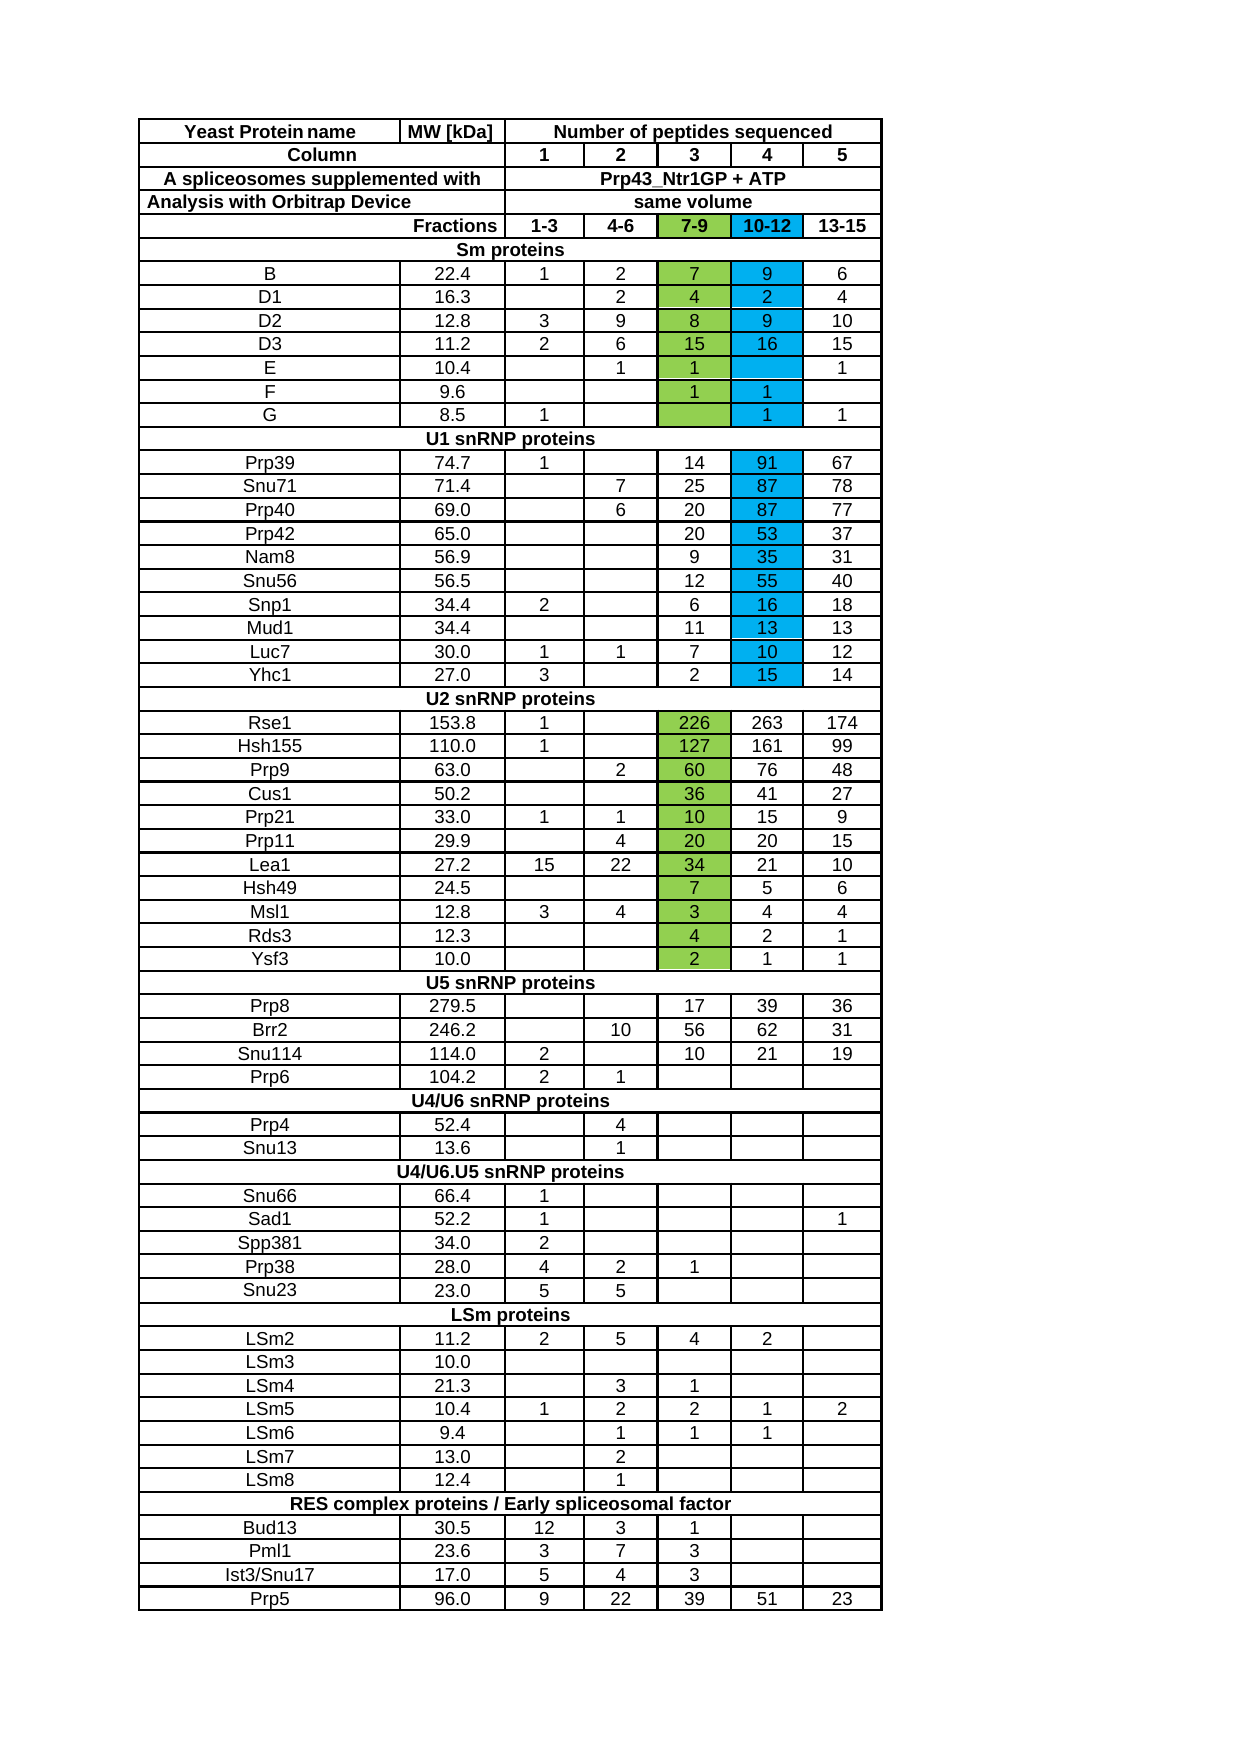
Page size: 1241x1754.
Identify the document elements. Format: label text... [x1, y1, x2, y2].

table_cell [506, 286, 583, 307]
table_cell [804, 1375, 880, 1396]
table_cell 14 [804, 664, 880, 686]
table_cell [804, 1516, 880, 1538]
table_cell 3 [506, 1540, 583, 1562]
table_cell 37 [804, 523, 880, 544]
table_cell 27 [804, 783, 880, 804]
table_cell 21 [732, 854, 802, 875]
table_cell E [140, 357, 399, 378]
table_cell 2 [585, 759, 656, 780]
table_cell 2 [659, 664, 730, 686]
table_cell 35 [732, 546, 802, 568]
table_cell [659, 404, 730, 426]
table_cell 13.0 [401, 1446, 504, 1467]
table_cell 3 [506, 310, 583, 331]
table_cell 1 [506, 712, 583, 733]
table_cell Snu114 [140, 1043, 399, 1064]
table_cell 17.0 [401, 1564, 504, 1585]
table_cell Prp39 [140, 451, 399, 473]
table_cell 27.2 [401, 854, 504, 875]
table_cell [506, 1422, 583, 1443]
table_cell D1 [140, 286, 399, 307]
table_cell 2 [506, 333, 583, 355]
table_cell Snu66 [140, 1185, 399, 1206]
table_cell [506, 924, 583, 946]
table_cell 20 [659, 523, 730, 544]
table_cell 36 [804, 995, 880, 1017]
table_cell [804, 1469, 880, 1491]
table_cell Snu13 [140, 1137, 399, 1159]
table_cell 10 [804, 854, 880, 875]
table_cell Brr2 [140, 1019, 399, 1041]
table_cell [659, 1446, 730, 1467]
table_cell 1 [732, 948, 802, 969]
table_cell 3 [585, 1375, 656, 1396]
table_cell 14 [659, 451, 730, 473]
table_cell G [140, 404, 399, 426]
table_cell [585, 712, 656, 733]
table_cell 1 [585, 641, 656, 662]
table_cell 12.8 [401, 310, 504, 331]
table_cell [659, 1232, 730, 1253]
table_cell 1 [585, 357, 656, 378]
table_cell 1 [506, 735, 583, 757]
table_cell Prp40 [140, 499, 399, 520]
table_cell Snu23 [140, 1279, 399, 1302]
table_cell [732, 1114, 802, 1135]
table_cell [506, 1019, 583, 1041]
table_cell 11.2 [401, 1327, 504, 1349]
table_cell 7 [585, 1540, 656, 1562]
table_cell 12 [659, 570, 730, 591]
table_cell [732, 1066, 802, 1088]
table_cell 67 [804, 451, 880, 473]
table_cell 2 [585, 1446, 656, 1467]
table_cell [506, 1446, 583, 1467]
table_cell 1 [732, 1398, 802, 1420]
table_cell 1 [585, 806, 656, 828]
table_cell Ist3/Snu17 [140, 1564, 399, 1585]
table_cell 2 [585, 262, 656, 284]
table_header Yeast Protein name [140, 120, 399, 142]
table_cell 127 [659, 735, 730, 757]
table_cell Prp4 [140, 1114, 399, 1135]
table_cell 2 [585, 286, 656, 307]
table_cell 9 [659, 546, 730, 568]
table_cell [585, 664, 656, 686]
table_cell 2 [506, 1043, 583, 1064]
table_cell 99 [804, 735, 880, 757]
table_cell same volume [506, 191, 880, 213]
table_cell A spliceosomes supplemented with [140, 168, 504, 189]
table_cell Snu56 [140, 570, 399, 591]
table_cell [804, 381, 880, 402]
table_cell [585, 1043, 656, 1064]
table_cell 1 [585, 1422, 656, 1443]
table_cell [732, 1564, 802, 1585]
table_cell 1 [659, 1422, 730, 1443]
table_cell [732, 1516, 802, 1538]
table_cell Hsh155 [140, 735, 399, 757]
table_cell 11 [659, 617, 730, 638]
table_cell Mud1 [140, 617, 399, 638]
table_cell 1 [732, 1422, 802, 1443]
table_cell [585, 404, 656, 426]
table_cell [804, 1066, 880, 1088]
table_cell 2 [585, 144, 656, 166]
table_cell 7 [659, 641, 730, 662]
table_cell [732, 1446, 802, 1467]
table_cell [585, 1208, 656, 1230]
table_cell Prp6 [140, 1066, 399, 1088]
table_cell 7 [659, 877, 730, 899]
table_cell 1 [804, 1208, 880, 1230]
table_cell 3 [659, 901, 730, 922]
table_cell [506, 1137, 583, 1159]
table_cell [506, 617, 583, 638]
table_cell 27.0 [401, 664, 504, 686]
table_cell U4/U6.U5 snRNP proteins [140, 1161, 880, 1182]
table_cell 7-9 [659, 215, 730, 237]
table_cell [732, 1137, 802, 1159]
table_cell 114.0 [401, 1043, 504, 1064]
table_cell 8 [659, 310, 730, 331]
table_cell 13.6 [401, 1137, 504, 1159]
table_cell [585, 877, 656, 899]
table_cell 16 [732, 333, 802, 355]
table_cell 5 [585, 1279, 656, 1302]
table_cell 12.8 [401, 901, 504, 922]
table_cell 1 [506, 451, 583, 473]
table_cell 1 [506, 1398, 583, 1420]
table_cell 15 [732, 664, 802, 686]
table_cell 55 [732, 570, 802, 591]
table_cell Cus1 [140, 783, 399, 804]
table_cell 15 [506, 854, 583, 875]
table_cell 1 [659, 1516, 730, 1538]
table_cell 10-12 [732, 215, 802, 237]
table_cell 1 [506, 144, 583, 166]
table_cell 10.0 [401, 948, 504, 969]
table_cell 4 [804, 286, 880, 307]
table_cell 2 [732, 924, 802, 946]
table_cell [585, 783, 656, 804]
table_cell 13-15 [804, 215, 880, 237]
table_cell 3 [506, 664, 583, 686]
table_cell [506, 830, 583, 851]
table_cell D3 [140, 333, 399, 355]
table_cell [506, 1114, 583, 1135]
table_cell 13 [804, 617, 880, 638]
table_cell 65.0 [401, 523, 504, 544]
table_cell 52.4 [401, 1114, 504, 1135]
table_cell 3 [585, 1516, 656, 1538]
table_cell Prp38 [140, 1255, 399, 1277]
table_cell 10 [659, 806, 730, 828]
table_cell B [140, 262, 399, 284]
table_cell 110.0 [401, 735, 504, 757]
table_cell 153.8 [401, 712, 504, 733]
table_cell [732, 1232, 802, 1253]
table_cell [585, 1351, 656, 1372]
table_cell [585, 948, 656, 969]
table_cell [506, 357, 583, 378]
table_cell 30.0 [401, 641, 504, 662]
table_cell [585, 570, 656, 591]
table_cell Snp1 [140, 593, 399, 615]
table_cell 56 [659, 1019, 730, 1041]
table_cell 6 [659, 593, 730, 615]
table_cell [506, 783, 583, 804]
table_cell Prp5 [140, 1588, 399, 1609]
table_cell 23 [804, 1588, 880, 1609]
table_cell 29.9 [401, 830, 504, 851]
table_cell F [140, 381, 399, 402]
table_cell 21.3 [401, 1375, 504, 1396]
table_cell 5 [804, 144, 880, 166]
table_cell [506, 523, 583, 544]
table_cell LSm proteins [140, 1304, 880, 1325]
table_cell [506, 1469, 583, 1491]
table_cell 71.4 [401, 475, 504, 497]
table_cell 12.4 [401, 1469, 504, 1491]
table_cell 246.2 [401, 1019, 504, 1041]
table_cell 4 [732, 901, 802, 922]
table_cell 5 [732, 877, 802, 899]
table_cell [732, 1351, 802, 1372]
table_cell 40 [804, 570, 880, 591]
table_cell [585, 1232, 656, 1253]
table_cell 11.2 [401, 333, 504, 355]
table_cell 52.2 [401, 1208, 504, 1230]
table_cell 21 [732, 1043, 802, 1064]
table_cell 4 [585, 1564, 656, 1585]
table_cell 1 [659, 381, 730, 402]
table_cell 76 [732, 759, 802, 780]
table_cell LSm2 [140, 1327, 399, 1349]
table_cell 3 [659, 1564, 730, 1585]
table_cell LSm4 [140, 1375, 399, 1396]
table_cell 15 [659, 333, 730, 355]
table_cell 2 [659, 948, 730, 969]
table_cell 78 [804, 475, 880, 497]
table_cell U1 snRNP proteins [140, 428, 880, 449]
table_cell [585, 735, 656, 757]
table_cell 3 [506, 901, 583, 922]
table_cell 1 [585, 1066, 656, 1088]
table_cell 1 [804, 948, 880, 969]
table_cell 20 [659, 830, 730, 851]
table_cell 34.4 [401, 617, 504, 638]
table_cell Bud13 [140, 1516, 399, 1538]
table_cell 1 [659, 357, 730, 378]
table_cell 2 [506, 593, 583, 615]
table_cell 19 [804, 1043, 880, 1064]
table_cell 16 [732, 593, 802, 615]
table_cell [506, 1375, 583, 1396]
table_cell 2 [659, 1398, 730, 1420]
table_cell 6 [804, 262, 880, 284]
table_cell 2 [506, 1066, 583, 1088]
table_cell 1 [732, 381, 802, 402]
table_cell 4-6 [585, 215, 656, 237]
table_cell 36 [659, 783, 730, 804]
table_cell 6 [585, 333, 656, 355]
table_cell 8.5 [401, 404, 504, 426]
table_cell Hsh49 [140, 877, 399, 899]
table_cell 10 [659, 1043, 730, 1064]
table_cell 56.9 [401, 546, 504, 568]
table_cell 24.5 [401, 877, 504, 899]
table_cell 39 [659, 1588, 730, 1609]
table_cell [804, 1232, 880, 1253]
table_cell 1 [659, 1255, 730, 1277]
table_cell 39 [732, 995, 802, 1017]
table_cell [585, 593, 656, 615]
table_cell 1 [506, 404, 583, 426]
table_cell 4 [585, 901, 656, 922]
table_cell Sad1 [140, 1208, 399, 1230]
table_cell 1 [506, 806, 583, 828]
table_cell 1 [659, 1375, 730, 1396]
table_cell Nam8 [140, 546, 399, 568]
table_cell [659, 1137, 730, 1159]
table_cell [659, 1469, 730, 1491]
table_cell 2 [804, 1398, 880, 1420]
table_cell 1 [506, 1208, 583, 1230]
table_cell RES complex proteins / Early spliceosomal factor [140, 1493, 880, 1514]
table_cell 1 [804, 404, 880, 426]
table_cell 2 [732, 286, 802, 307]
table_cell 3 [659, 144, 730, 166]
table_cell 10.4 [401, 357, 504, 378]
table_cell [659, 1279, 730, 1302]
table_cell 69.0 [401, 499, 504, 520]
table_cell 7 [585, 475, 656, 497]
table_cell [732, 1208, 802, 1230]
table_cell 6 [585, 499, 656, 520]
table_cell LSm3 [140, 1351, 399, 1372]
table_cell 15 [804, 333, 880, 355]
table_cell [506, 948, 583, 969]
table_cell [732, 357, 802, 378]
table_cell 28.0 [401, 1255, 504, 1277]
table_cell 60 [659, 759, 730, 780]
table_cell [804, 1422, 880, 1443]
table_cell 10 [585, 1019, 656, 1041]
table_cell LSm5 [140, 1398, 399, 1420]
table_cell 10.4 [401, 1398, 504, 1420]
table_cell [585, 924, 656, 946]
table_cell [585, 523, 656, 544]
table_cell [804, 1255, 880, 1277]
table_cell U4/U6 snRNP proteins [140, 1090, 880, 1111]
table_cell [804, 1137, 880, 1159]
table_cell 96.0 [401, 1588, 504, 1609]
table_cell 226 [659, 712, 730, 733]
table_cell 17 [659, 995, 730, 1017]
table_cell 33.0 [401, 806, 504, 828]
table_cell 63.0 [401, 759, 504, 780]
table_cell [506, 1351, 583, 1372]
table_cell U5 snRNP proteins [140, 972, 880, 993]
table_cell 9 [506, 1588, 583, 1609]
table_cell 4 [585, 1114, 656, 1135]
table_cell 74.7 [401, 451, 504, 473]
table_cell 10.0 [401, 1351, 504, 1372]
table_cell Ysf3 [140, 948, 399, 969]
table_cell 18 [804, 593, 880, 615]
table_cell [506, 381, 583, 402]
table_cell 23.6 [401, 1540, 504, 1562]
table_cell 51 [732, 1588, 802, 1609]
table_cell 12 [506, 1516, 583, 1538]
table_cell 12 [804, 641, 880, 662]
table_cell 16.3 [401, 286, 504, 307]
table_cell [804, 1327, 880, 1349]
table_cell D2 [140, 310, 399, 331]
table_cell [804, 1446, 880, 1467]
table_cell 22 [585, 854, 656, 875]
table_cell [585, 381, 656, 402]
table_cell Prp9 [140, 759, 399, 780]
table_cell 22 [585, 1588, 656, 1609]
table_cell 9 [732, 310, 802, 331]
table_header MW [kDa] [401, 120, 504, 142]
table_cell 9.4 [401, 1422, 504, 1443]
table_cell 91 [732, 451, 802, 473]
table_cell [804, 1279, 880, 1302]
table_cell LSm7 [140, 1446, 399, 1467]
table_cell [732, 1469, 802, 1491]
table_cell 4 [659, 924, 730, 946]
table_cell Yhc1 [140, 664, 399, 686]
table_cell 161 [732, 735, 802, 757]
table_cell [585, 451, 656, 473]
table_cell Fractions [140, 215, 504, 237]
table_cell [506, 877, 583, 899]
table_cell 6 [804, 877, 880, 899]
table_cell [804, 1185, 880, 1206]
table_cell 13 [732, 617, 802, 638]
table_cell 1 [732, 404, 802, 426]
table_cell 2 [732, 1327, 802, 1349]
table_cell [585, 1185, 656, 1206]
table_cell 10 [732, 641, 802, 662]
table_cell 279.5 [401, 995, 504, 1017]
table_cell 31 [804, 546, 880, 568]
table_cell 77 [804, 499, 880, 520]
table_cell [659, 1066, 730, 1088]
table_cell [506, 475, 583, 497]
table_cell 50.2 [401, 783, 504, 804]
table_cell [732, 1255, 802, 1277]
table_cell Column [140, 144, 504, 166]
table_cell 87 [732, 475, 802, 497]
table_cell 66.4 [401, 1185, 504, 1206]
table_cell Spp381 [140, 1232, 399, 1253]
table_cell 2 [506, 1327, 583, 1349]
table_cell LSm6 [140, 1422, 399, 1443]
table_cell 174 [804, 712, 880, 733]
table_cell 4 [659, 286, 730, 307]
table_cell Analysis with Orbitrap Device [140, 191, 504, 213]
table_cell [659, 1208, 730, 1230]
table_cell 4 [506, 1255, 583, 1277]
table_cell 1 [506, 641, 583, 662]
table_cell 9 [804, 806, 880, 828]
table_cell 1 [506, 1185, 583, 1206]
table_cell Sm proteins [140, 239, 880, 260]
table_cell 34 [659, 854, 730, 875]
table_cell 2 [506, 1232, 583, 1253]
table_cell [506, 546, 583, 568]
table_cell [506, 499, 583, 520]
table_cell 1 [804, 357, 880, 378]
table_cell Pml1 [140, 1540, 399, 1562]
table_cell 9.6 [401, 381, 504, 402]
table_cell [804, 1114, 880, 1135]
table_cell 48 [804, 759, 880, 780]
table_cell 2 [585, 1255, 656, 1277]
table_cell 5 [585, 1327, 656, 1349]
table_cell 1 [804, 924, 880, 946]
table_cell 62 [732, 1019, 802, 1041]
table_cell 15 [732, 806, 802, 828]
table_cell Lea1 [140, 854, 399, 875]
table_cell 4 [659, 1327, 730, 1349]
table_cell 1 [585, 1137, 656, 1159]
table_cell 56.5 [401, 570, 504, 591]
table_cell [659, 1351, 730, 1372]
table_cell 12.3 [401, 924, 504, 946]
table_cell [804, 1540, 880, 1562]
table_cell Prp11 [140, 830, 399, 851]
table_cell Prp42 [140, 523, 399, 544]
table_cell 3 [659, 1540, 730, 1562]
table_cell Prp43_Ntr1GP + ATP [506, 168, 880, 189]
table_cell Rds3 [140, 924, 399, 946]
table_cell 15 [804, 830, 880, 851]
table_cell 9 [585, 310, 656, 331]
table_cell 53 [732, 523, 802, 544]
table_cell [659, 1185, 730, 1206]
table_cell 20 [659, 499, 730, 520]
table_cell [506, 570, 583, 591]
table_cell 4 [585, 830, 656, 851]
table_cell Rse1 [140, 712, 399, 733]
table_cell U2 snRNP proteins [140, 688, 880, 709]
table_cell 5 [506, 1279, 583, 1302]
table_cell [804, 1564, 880, 1585]
table_cell [585, 995, 656, 1017]
table_cell 1 [506, 262, 583, 284]
table_cell 1-3 [506, 215, 583, 237]
table_cell [585, 546, 656, 568]
table_cell 22.4 [401, 262, 504, 284]
table_cell [506, 995, 583, 1017]
table_cell Luc7 [140, 641, 399, 662]
table_cell 30.5 [401, 1516, 504, 1538]
table_cell 34.0 [401, 1232, 504, 1253]
table_cell Prp8 [140, 995, 399, 1017]
table_cell 104.2 [401, 1066, 504, 1088]
table_cell LSm8 [140, 1469, 399, 1491]
table_cell 34.4 [401, 593, 504, 615]
table_cell Prp21 [140, 806, 399, 828]
table_cell [506, 759, 583, 780]
table_cell 31 [804, 1019, 880, 1041]
table_cell Msl1 [140, 901, 399, 922]
table_cell [659, 1114, 730, 1135]
table_cell [585, 617, 656, 638]
table_cell 87 [732, 499, 802, 520]
table_cell [732, 1185, 802, 1206]
table_cell [732, 1375, 802, 1396]
table_cell 7 [659, 262, 730, 284]
table_cell [732, 1540, 802, 1562]
table_cell 23.0 [401, 1279, 504, 1302]
table_cell Snu71 [140, 475, 399, 497]
table_cell 2 [585, 1398, 656, 1420]
table_cell 41 [732, 783, 802, 804]
table_header Number of peptides sequenced [506, 120, 880, 142]
table_cell 4 [732, 144, 802, 166]
table_cell 5 [506, 1564, 583, 1585]
table_cell 1 [585, 1469, 656, 1491]
table_cell 25 [659, 475, 730, 497]
table_cell 20 [732, 830, 802, 851]
table_cell [732, 1279, 802, 1302]
table_cell 4 [804, 901, 880, 922]
table_cell 263 [732, 712, 802, 733]
table_cell 9 [732, 262, 802, 284]
table_cell 10 [804, 310, 880, 331]
table_cell [804, 1351, 880, 1372]
